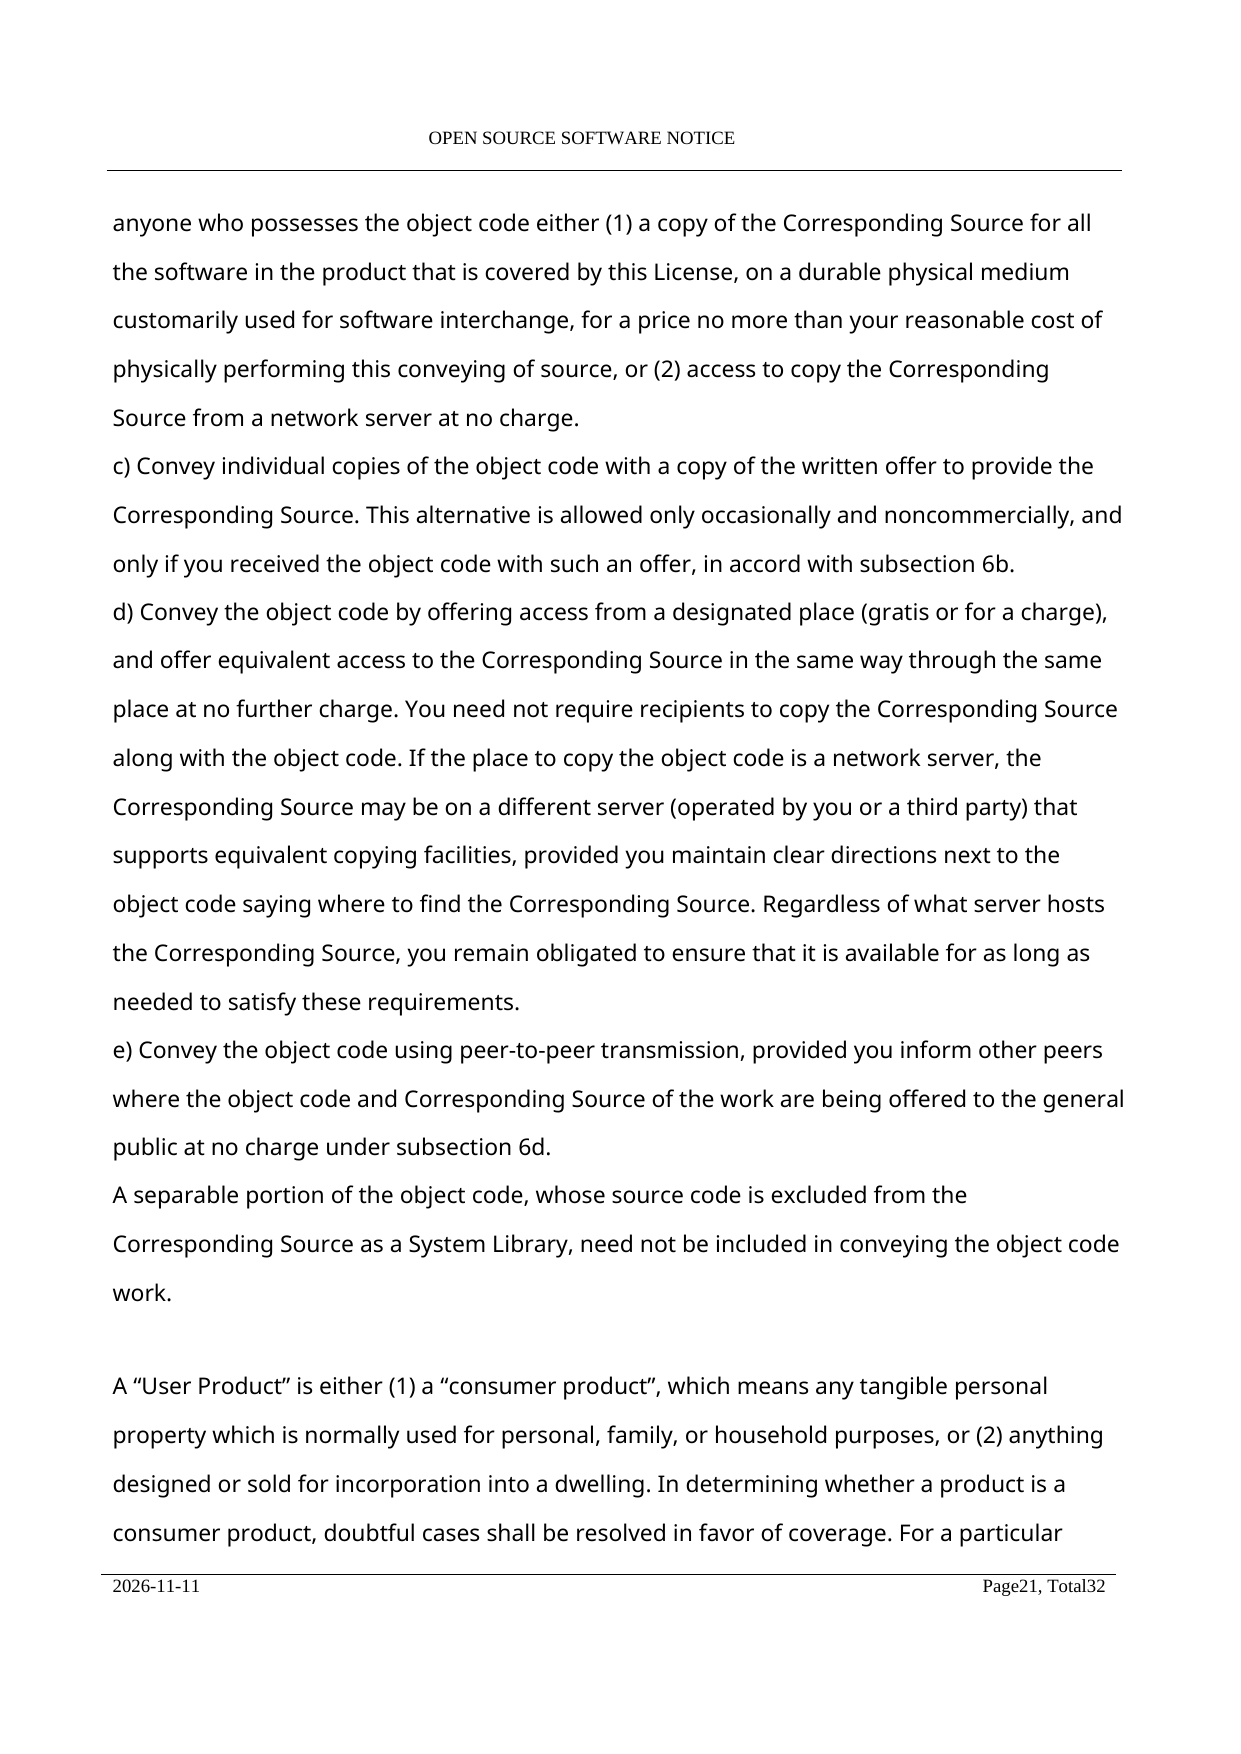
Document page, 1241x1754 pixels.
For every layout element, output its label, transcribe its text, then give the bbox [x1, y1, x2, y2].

text e) Convey the object code using peer-to-peer transmission, provided you inform other peers where the object code and Corresponding Source of the work are being offered to the general public at no charge under subsection 6d. [112, 1033, 1128, 1163]
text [112, 1369, 1128, 1548]
text c) Convey individual copies of the object code with a copy of the written offer to provide the Corresponding Source. This alternative is allowed only occasionally and noncommercially, and only if you received the object code with such an offer, in accord with subsection 6b. [112, 449, 1128, 579]
text d) Convey the object code by offering access from a designated place (gratis or for a charge), and offer equivalent access to the Corresponding Source in the same way through the same place at no further charge. You need not require recipients to copy the Corresponding Source along with the object code. If the place to copy the object code is a network server, the Corresponding Source may be on a different server (operated by you or a third party) that supports equivalent copying facilities, provided you maintain clear directions next to the object code saying where to find the Corresponding Source. Regardless of what server hosts the Corresponding Source, you remain obligated to ensure that it is available for as long as needed to satisfy these requirements. [112, 595, 1128, 1018]
text A separable portion of the object code, whose source code is excluded from the Corresponding Source as a System Library, need not be included in conveying the object code work. [112, 1179, 1128, 1309]
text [112, 206, 1128, 434]
